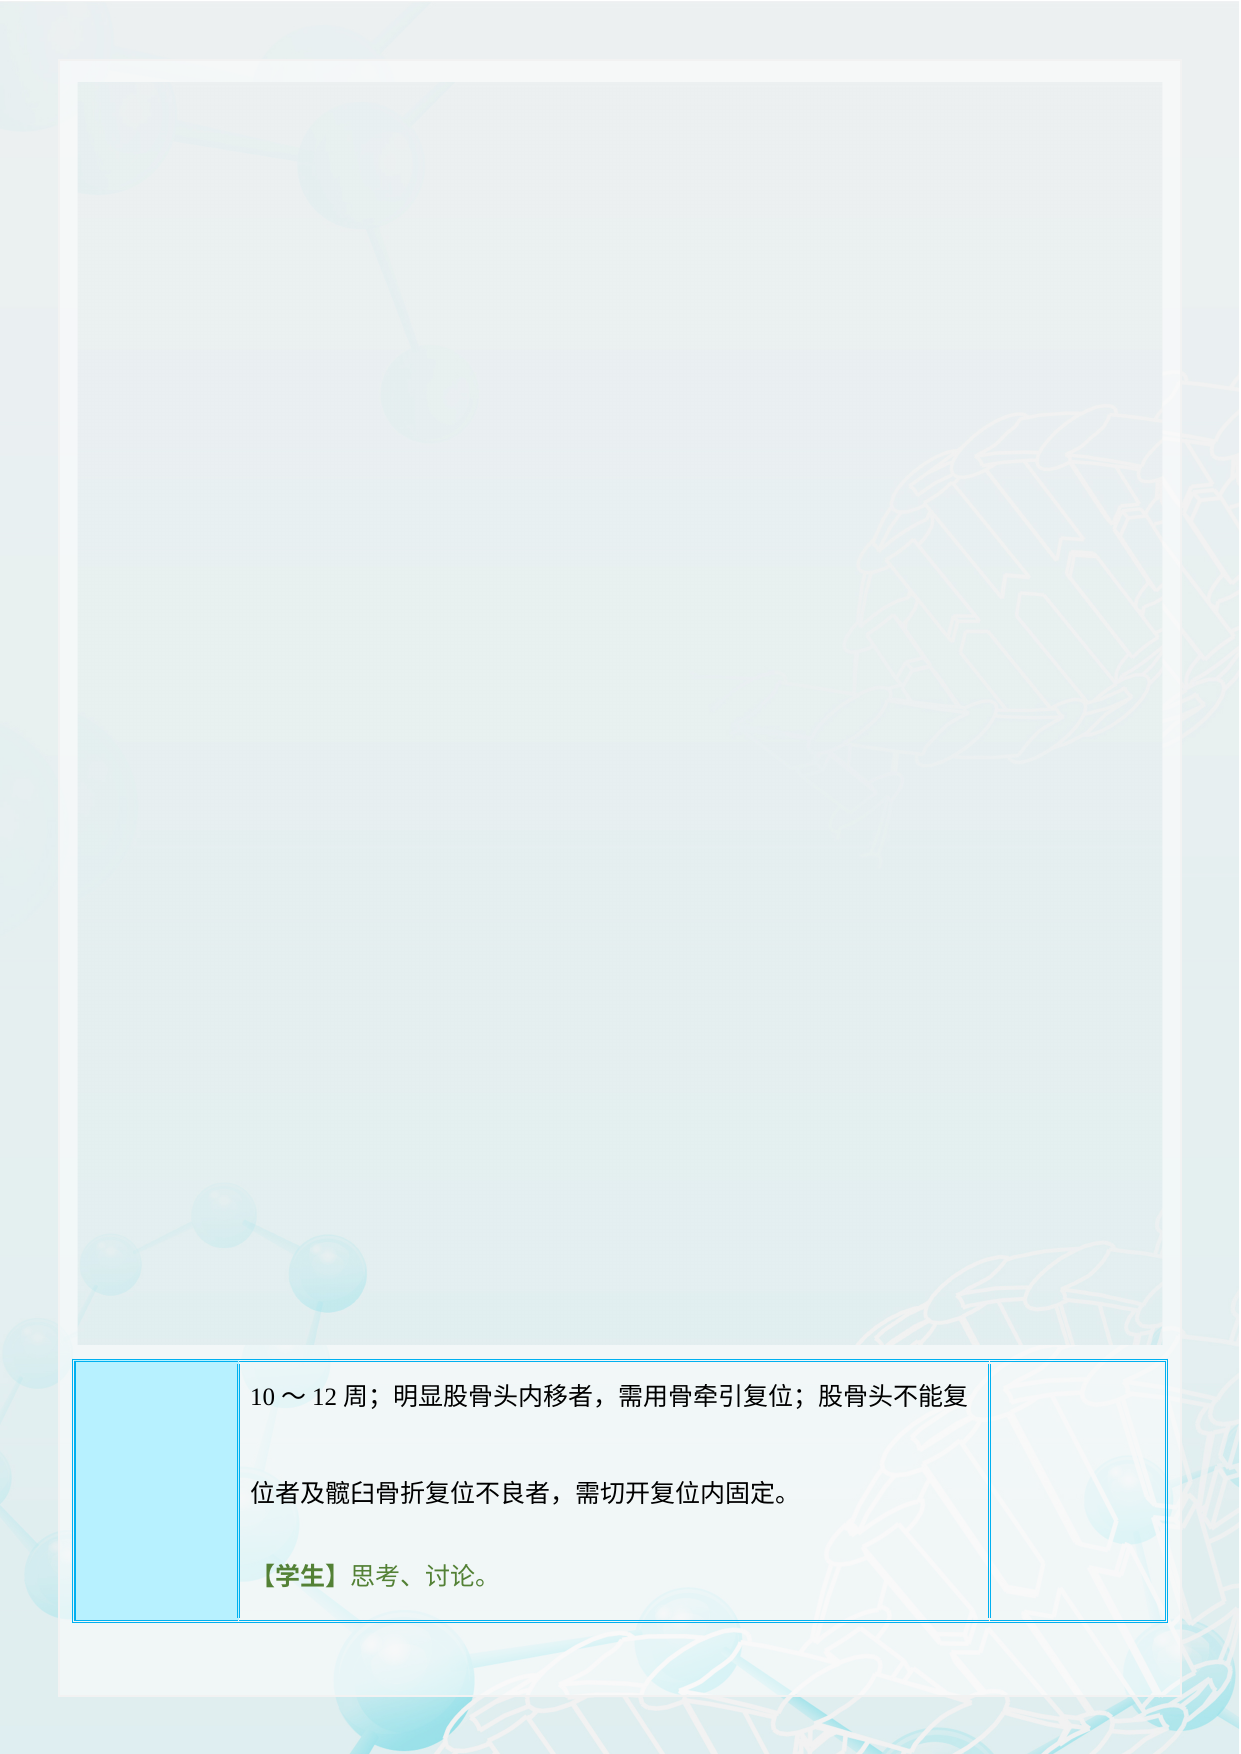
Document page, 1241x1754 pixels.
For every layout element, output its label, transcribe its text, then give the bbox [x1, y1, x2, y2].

picture [0, 1, 1240, 1754]
table_cell 通过教师讲解，了解关节脱位（二）的基本理论知识。 [990, 1362, 1165, 1620]
table_cell 【教师】展示关节脱位（二） 四、桡骨头半脱位 桡骨头半脱位（subluxation of the radial head）常见于 5 岁以下的小儿，多因前臂被猛力牵拉所致。由于桡骨头发育尚不完全，环状韧带非常薄弱，当腕手被向上提拉、旋转时，桡骨头向远端滑移脱位，使薄弱的环状韧带或部分关节囊嵌入肱骨小头与桡骨之间。取消牵拉力后，桡骨头不能回到正常解剖位置，而是向桡侧移位，形成桡骨头半脱位。 1. 诊断要点 多有上肢上举被猛力牵拉病史，患儿哭闹不止或诉肘部疼痛，不敢用该手取物和活动肘部，患处拒绝别人触摸。肘关节轻度屈曲，桡骨头处有明显压痛。X线检查无异常所见。 2. 治疗 手法复位。复位成功的标志是可有轻微的弹响声，肘关节旋转、屈伸活动正常。 五、髋关节脱位 髋关节在强大的暴力下脱位，脱位后伴有多发性创伤。 根据脱位后肱骨头的位置，髋关节脱位（dislocation of the hip joint）可分为 3 种类型：①后脱位：股骨头位于髂坐线（髂前上棘与坐骨结节连线）的后方。②前脱位：股骨头位于髂坐线的前方。③中心脱位：股骨头向髋臼底部脱位，冲破髋臼底部或经髋臼底部进入盆腔。 （一）髋关节后脱位 髋关节后脱位比前脱位多见。大部分髋关节后脱位发生于交通事故。事故发生时，患者的体位处于屈膝及髋关节屈曲内收，股骨侧有轻度的内旋，当膝部受到暴力时，股骨头即从髋关节囊的后下部薄弱区脱出。 1. 诊断要点 有明显外伤史，如车祸或高处坠落。髋关节疼痛明显，关节不能活动，患肢短缩、髋关节屈曲、内收、内旋畸形。臀部可触及脱出的股骨头，大转子上移，合并坐骨神经损伤者有下肢的感觉和运动功能障碍。X 线检查可了解脱位情况及有否合并骨折，必要时行 CT 检查了解骨折移位情况。 2. 治疗 （1）复位：复位越早越好，超过 48 小时再进行复位将会很困难，并发症也会增多。复位时在椎管内麻醉或全麻下进行。单纯脱位者一般手法复位，合并髋臼或股骨头骨折者需手术对骨折进行处理。 （2）固定：复位后用皮牵引或穿矫形鞋将下肢固定在伸直外展位 2 ～ 3 周。 （二）髋关节前脱位 髋关节前脱位少见。当髋关节在外展、外旋位时，受到强大的外展暴力，大转子顶于髋臼缘形成杠杆作用，股骨头即从髋关节囊前内下部分的薄弱区穿破脱出，造成前脱位。 1. 诊断要点 有强大外展暴力所致伤史。患肢外展、外旋、屈曲畸形，这一畸形与髋关节后脱位明显不同。髋关节疼痛明显，关节不能活动，腹股沟部肿胀，可触及脱出的股骨头。X 线检查了解脱位方向及有无合并骨折。 2. 治疗 在椎管内麻醉或全身麻醉下行手法复位，常用的复位方法为提拉法。 （三）髋关节中心脱位 髋关节中心脱位伴有髋臼骨折。来自侧方的暴力，直接撞击在股骨粗隆区，如受伤时下肢处轻度内收位，则股骨头向后方移动，产生髋臼后部骨折。如下肢处于轻度外展与外旋，则股骨头向上方移动，产生髋臼爆破型粉碎性骨折，此时髋臼的各个区域都有毁损。 1. 诊断要点 有交通事故或高处坠落强大暴力所致外伤史。髋关节疼痛、肿胀，关节活动障碍。大腿上段外侧常有较大血肿，股骨头内陷可引起肢体短缩，合并腹部脏器损伤内出血可导致失血性休克。X 线及 CT 检查可从多角度了解脱位程度。 2. 治疗 髋关节中心脱位的治疗分 3 种情况：轻微股骨头内移者，进行皮牵引，症状缓解后可去除皮牵引，但不可负重，需卧床 10 ～ 12 周；明显股骨头内移者，需用骨牵引复位；股骨头不能复位者及髋臼骨折复位不良者，需切开复位内固定。 【学生】思考、讨论。 [239, 1360, 990, 1620]
table_cell 知识讲解（45min） [76, 1360, 239, 1620]
